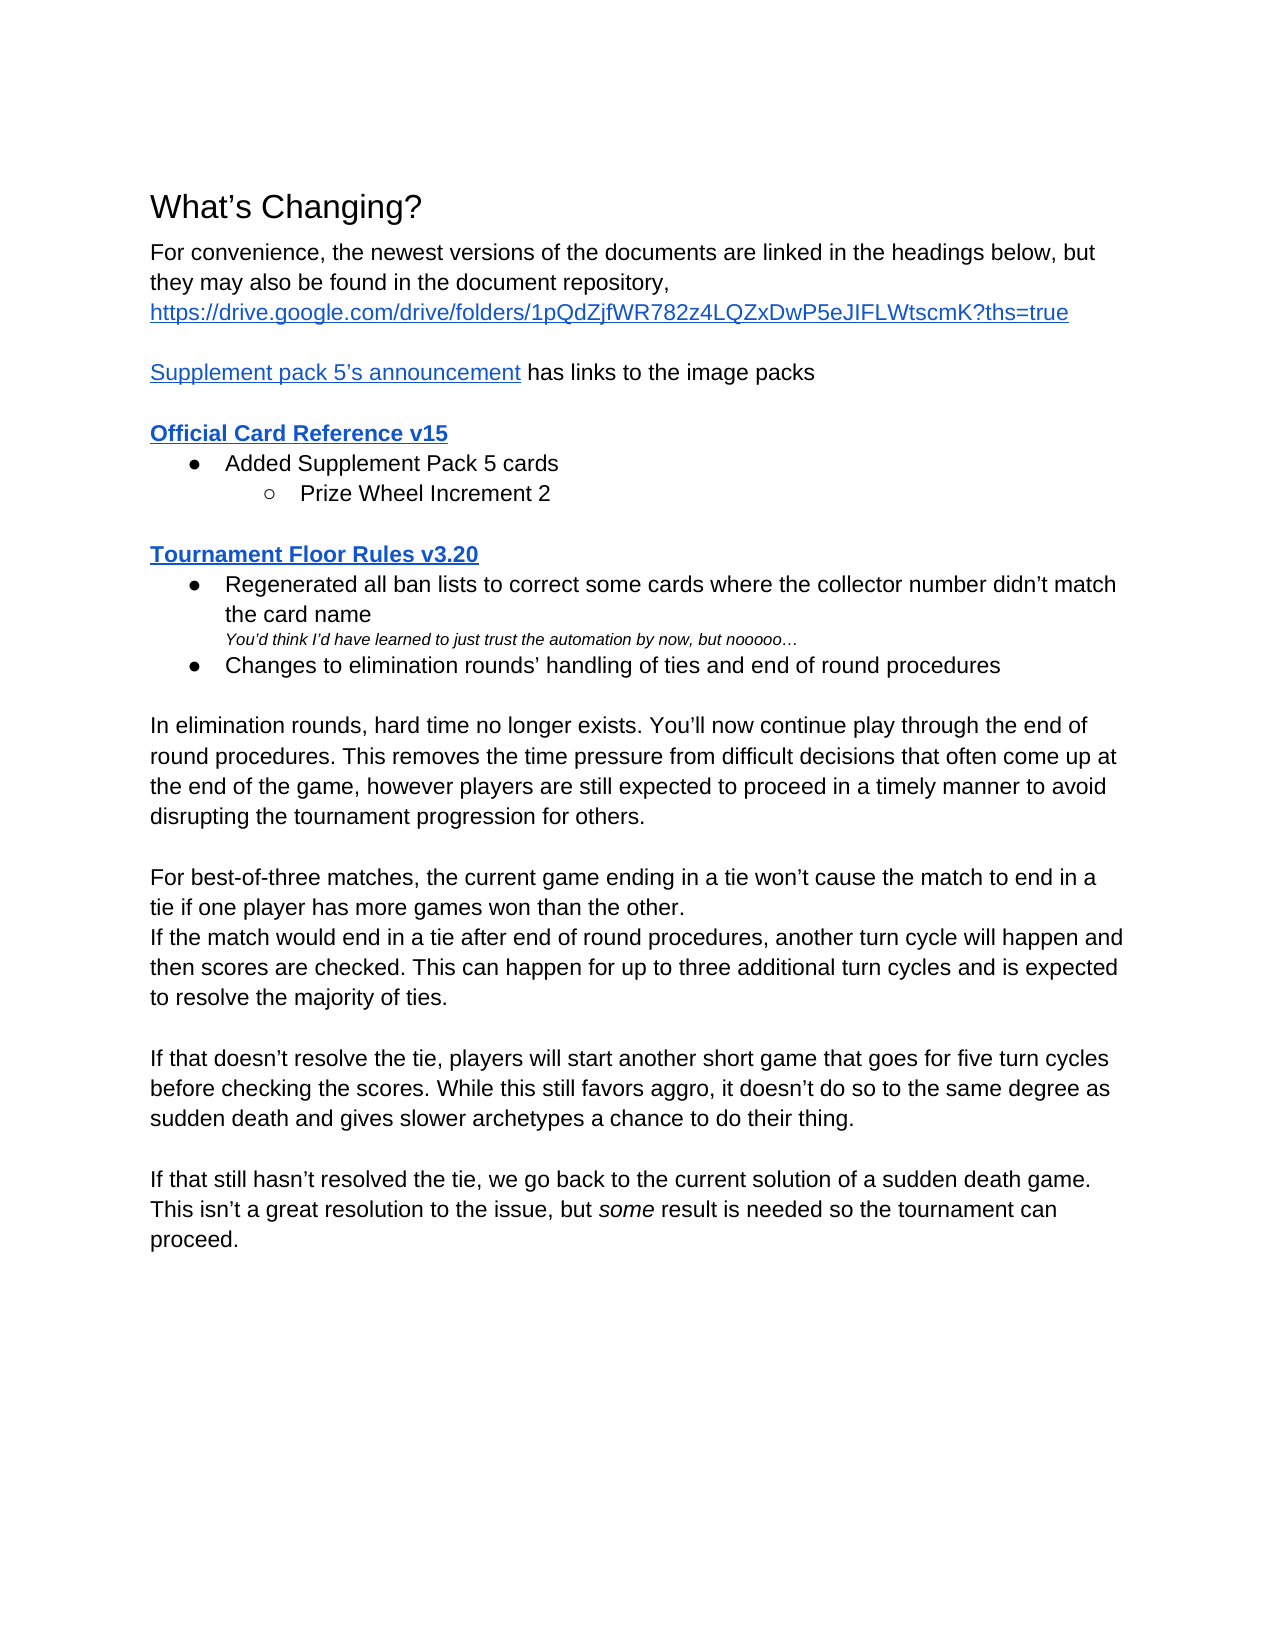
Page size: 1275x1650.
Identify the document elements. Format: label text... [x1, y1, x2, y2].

list Prize Wheel Increment 2 [262, 480, 1125, 506]
text Official Card Reference v15 [150, 420, 1125, 446]
list Regenerated all ban lists to correct some cards where the collector number didn’t match the card name You’d think I’d have learned to just trust the automation by now, but nooooo… [187, 571, 1125, 649]
text Supplement pack 5’s announcement has links to the image packs [150, 359, 1125, 386]
text If the match would end in a tie after end of round procedures, another turn cycle will happen and then scores are checked. This can happen for up to three additional turn cycles and is expected to resolve the majority of ties. [150, 924, 1125, 1011]
list Changes to elimination rounds’ handling of ties and end of round procedures [187, 652, 1125, 678]
text If that doesn’t resolve the tie, players will start another short game that goes for five turn cycles before checking the scores. While this still favors aggro, it doesn’t do so to the same degree as sudden death and gives slower archetypes a chance to do their thing. [150, 1045, 1125, 1132]
text For convenience, the newest versions of the documents are linked in the headings below, but they may also be found in the document repository, https://drive.google.com/drive/folders/1pQdZjfWR782z4LQZxDwP5eJIFLWtscmK?ths=true [150, 238, 1125, 325]
text In elimination rounds, hard time no longer exists. You’ll now continue play through the end of round procedures. This removes the time pressure from difficult decisions that often come up at the end of the game, however players are still expected to proceed in a timely manner to avoid disrupting the tournament progression for others. [150, 712, 1125, 829]
text For best-of-three matches, the current game ending in a tie won’t cause the match to end in a tie if one player has more games won than the other. [150, 863, 1125, 920]
text Tournament Floor Rules v3.20 [150, 541, 1125, 567]
text If that still hasn’t resolved the tie, we go back to the current solution of a sudden death game. This isn’t a great resolution to the issue, but some result is needed so the tournament can proceed. [150, 1166, 1125, 1252]
subtitle What’s Changing? [150, 187, 1125, 226]
list Added Supplement Pack 5 cards [187, 450, 1125, 476]
